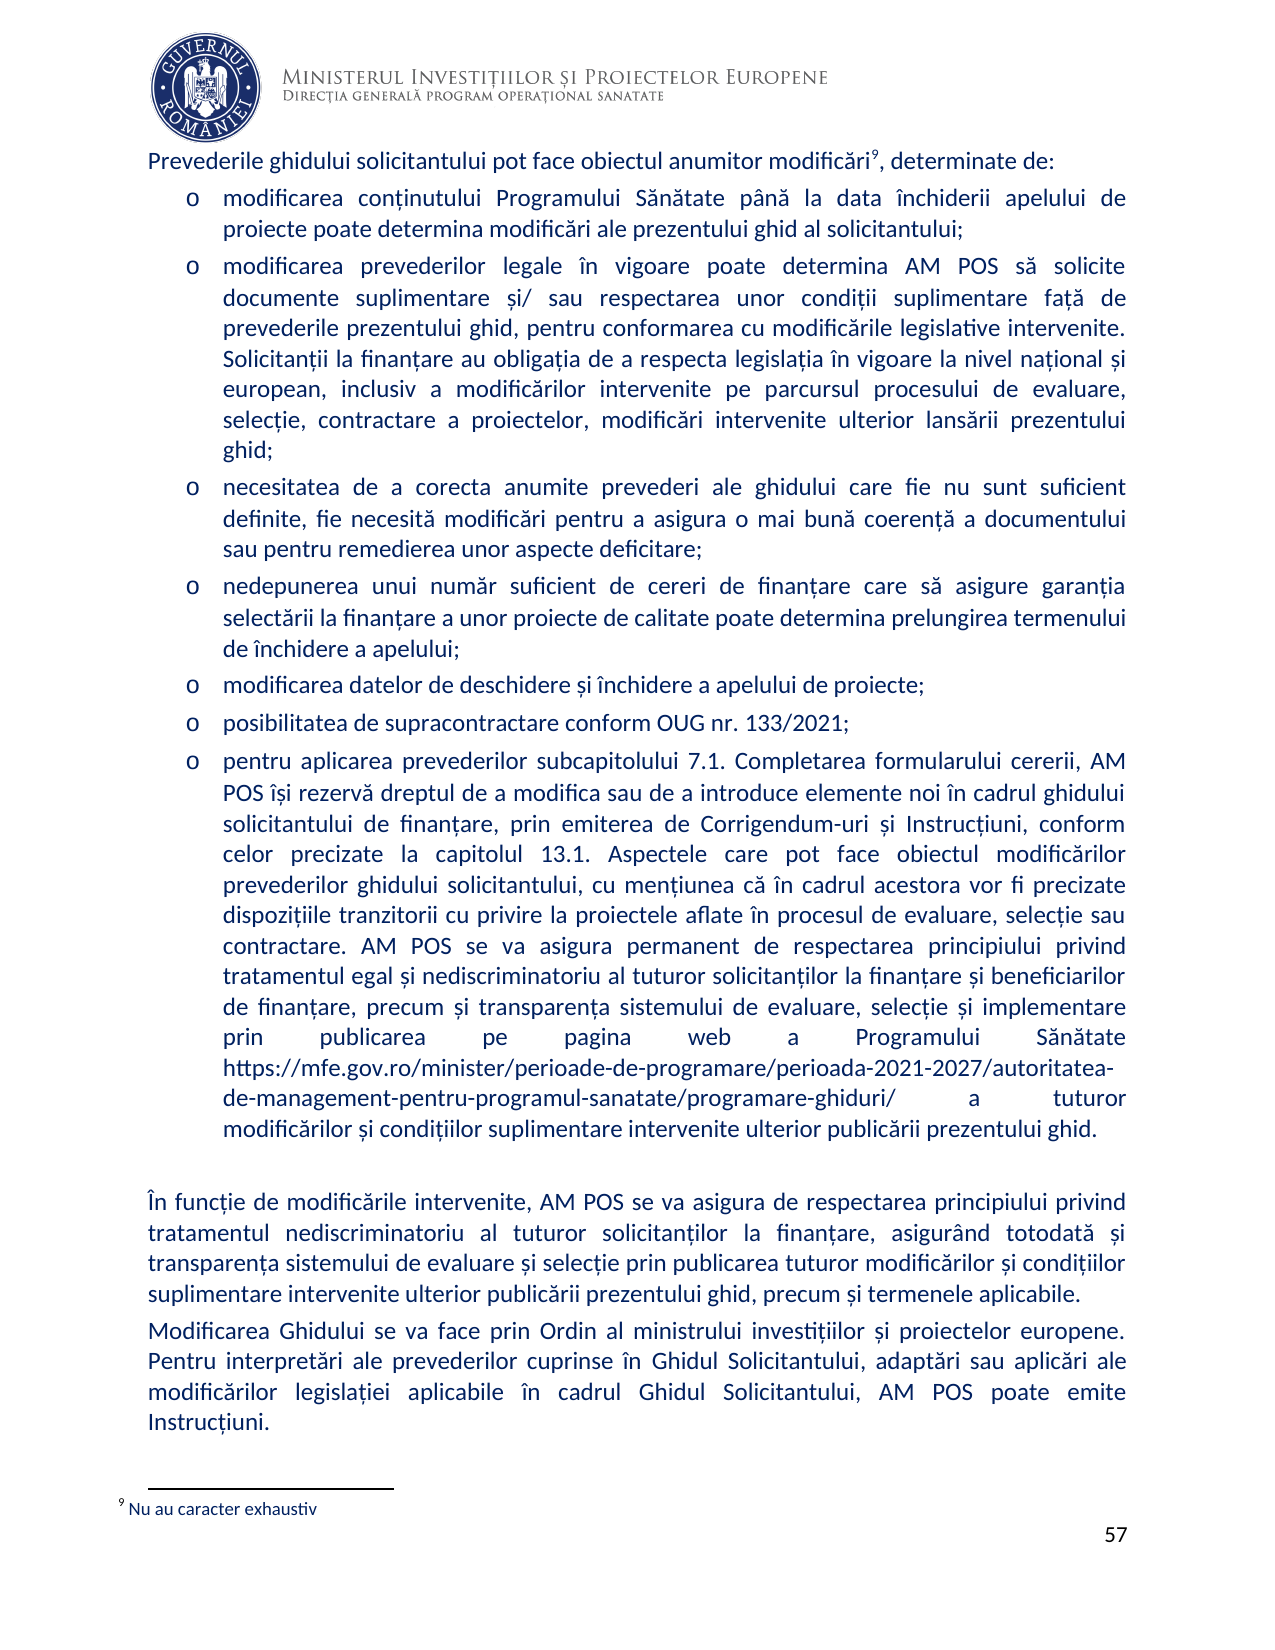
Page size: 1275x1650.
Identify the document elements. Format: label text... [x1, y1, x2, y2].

list modificarea conținutului Programului Sănătate până la data închiderii apelului de proiecte poate determina modificări ale prezentului ghid al solicitantului; [185, 182, 1127, 244]
list modificarea datelor de deschidere și închidere a apelului de proiecte; [185, 669, 1127, 701]
text Modificarea Ghidului se va face prin Ordin al ministrului investițiilor și proiectelor europene. Pentru interpretări ale prevederilor cuprinse în Ghidul Solicitantului, adaptări sau aplicări ale modificărilor legislației aplicabile în cadrul Ghidul Solicitantului, AM POS poate emite Instrucțiuni. [148, 1315, 1127, 1437]
picture [147, 29, 852, 145]
list nedepunerea unui număr suficient de cereri de finanțare care să asigure garanția selectării la finanțare a unor proiecte de calitate poate determina prelungirea termenului de închidere a apelului; [185, 570, 1127, 663]
list necesitatea de a corecta anumite prevederi ale ghidului care fie nu sunt suficient definite, fie necesită modificări pentru a asigura o mai bună coerență a documentului sau pentru remedierea unor aspecte deficitare; [185, 471, 1127, 564]
list pentru aplicarea prevederilor subcapitolului 7.1. Completarea formularului cererii, AM POS își rezervă dreptul de a modifica sau de a introduce elemente noi în cadrul ghidului solicitantului de finanțare, prin emiterea de Corrigendum-uri și Instrucțiuni, conform celor precizate la capitolul 13.1. Aspectele care pot face obiectul modificărilor prevederilor ghidului solicitantului, cu mențiunea că în cadrul acestora vor fi precizate dispozițiile tranzitorii cu privire la proiectele aflate în procesul de evaluare, selecție sau contractare. AM POS se va asigura permanent de respectarea principiului privind tratamentul egal și nediscriminatoriu al tuturor solicitanților la finanțare și beneficiarilor de finanțare, precum şi transparența sistemului de evaluare, selecție și implementare prin publicarea pe pagina web a Programului Sănătate https://mfe.gov.ro/minister/perioade-de-programare/perioada-2021-2027/autoritatea-de-management-pentru-programul-sanatate/programare-ghiduri/ a tuturor modificărilor şi condițiilor suplimentare intervenite ulterior publicării prezentului ghid. [185, 746, 1127, 1143]
list posibilitatea de supracontractare conform OUG nr. 133/2021; [185, 707, 1127, 739]
text Prevederile ghidului solicitantului pot face obiectul anumitor modificări, determinate de: [148, 145, 1127, 175]
list modificarea prevederilor legale în vigoare poate determina AM POS să solicite documente suplimentare și/ sau respectarea unor condiții suplimentare față de prevederile prezentului ghid, pentru conformarea cu modificările legislative intervenite. Solicitanții la finanțare au obligația de a respecta legislația în vigoare la nivel național și european, inclusiv a modificărilor intervenite pe parcursul procesului de evaluare, selecție, contractare a proiectelor, modificări intervenite ulterior lansării prezentului ghid; [185, 250, 1127, 465]
